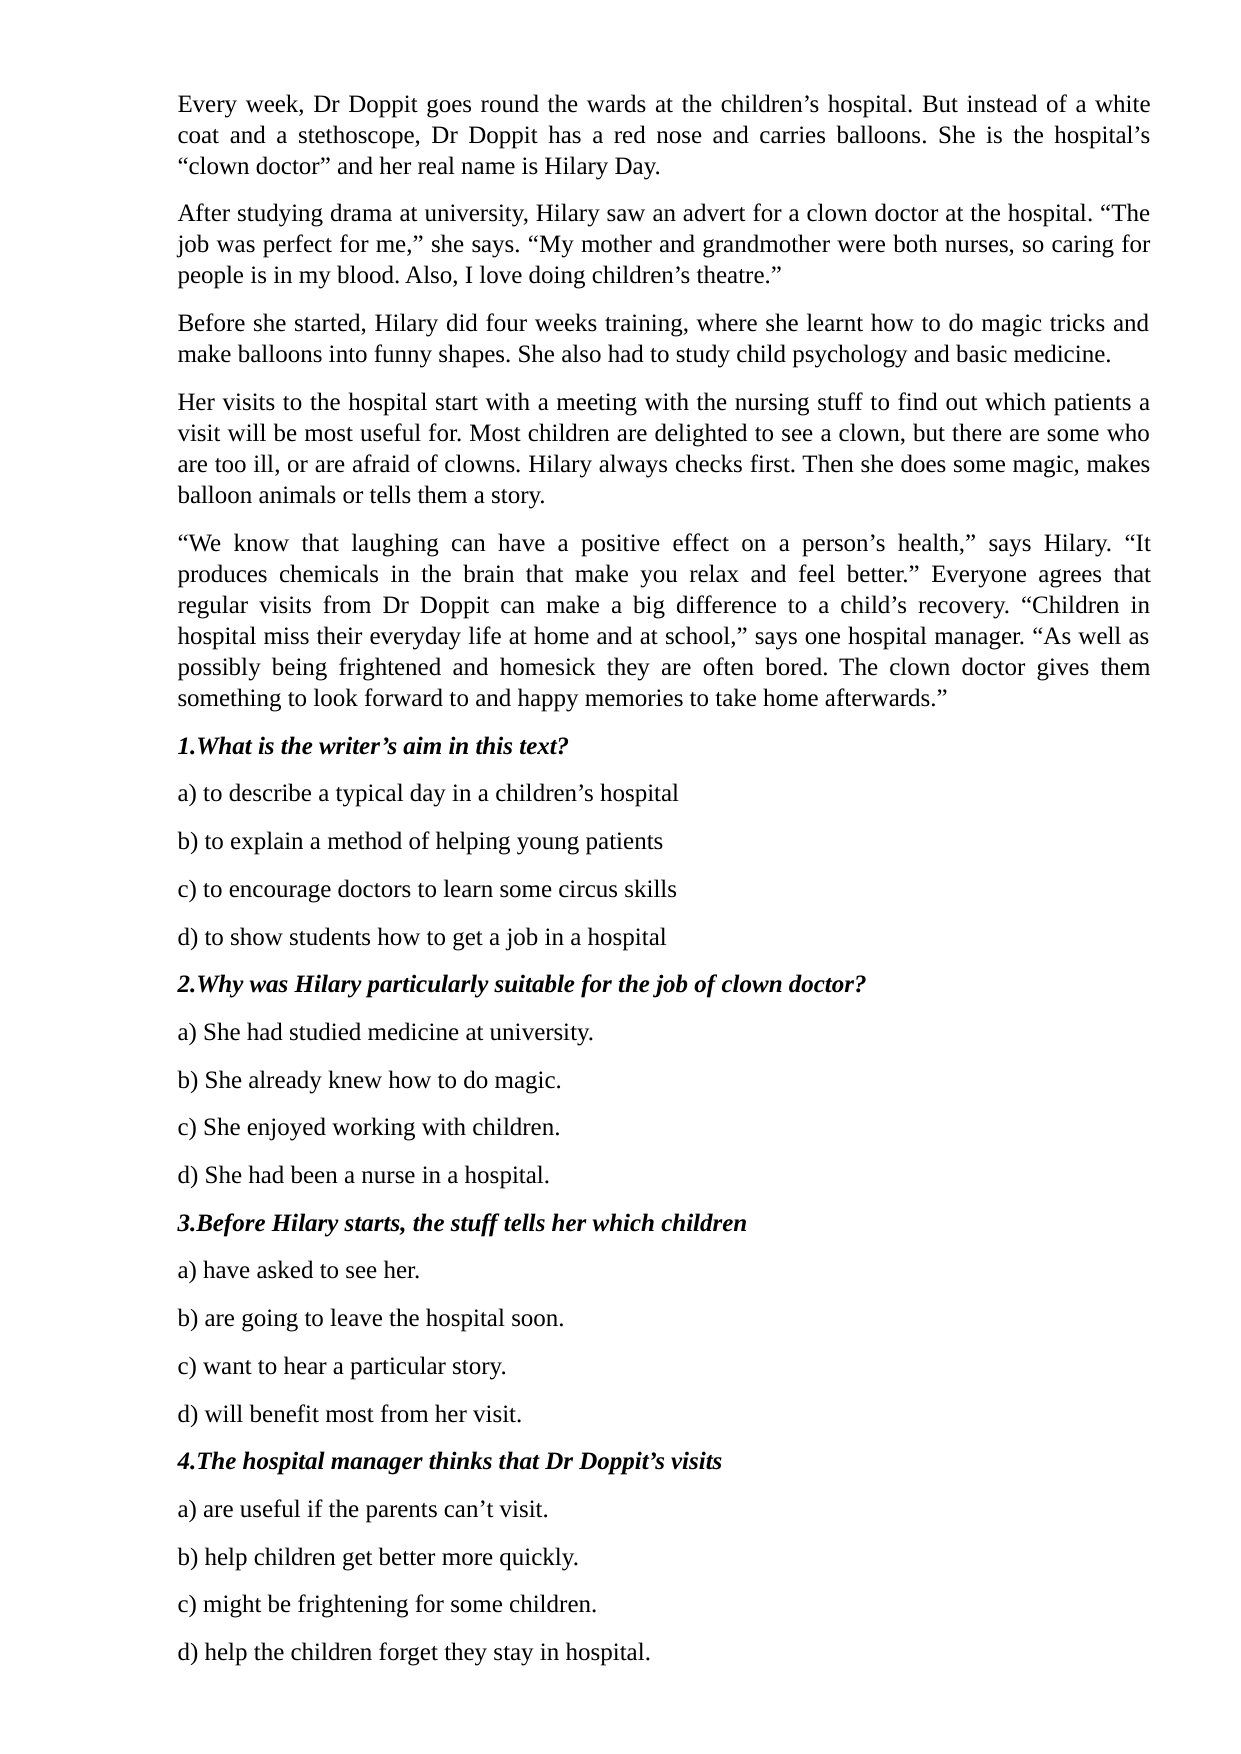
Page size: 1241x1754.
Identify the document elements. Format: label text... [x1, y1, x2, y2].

text 4.The hospital manager thinks that Dr Doppit’s visits [177, 1446, 1152, 1475]
text “We know that laughing can have a positive effect on a person’s health,” says Hilary. “It produces chemicals in the brain that make you relax and feel better.” Everyone agrees that regular visits from Dr Doppit can make a big difference to a child’s recovery. “Children in hospital miss their everyday life at home and at school,” says one hospital manager. “As well as possibly being frightened and homesick they are often bored. The clown doctor gives them something to look forward to and happy memories to take home afterwards.” [177, 528, 1152, 712]
text b) are going to leave the hospital soon. [177, 1303, 1152, 1332]
text a) to describe a typical day in a children’s hospital [177, 778, 1152, 807]
text c) might be frightening for some children. [177, 1589, 1152, 1618]
text 3.Before Hilary starts, the stuff tells her which children [177, 1208, 1152, 1237]
text c) want to hear a particular story. [177, 1351, 1152, 1380]
text After studying drama at university, Hilary saw an advert for a clown doctor at the hospital. “The job was perfect for me,” she says. “My mother and grandmother were both nurses, so caring for people is in my blood. Also, I love doing children’s theatre.” [177, 198, 1152, 289]
text c) She enjoyed working with children. [177, 1112, 1152, 1141]
text d) She had been a nurse in a hospital. [177, 1160, 1152, 1189]
text Her visits to the hospital start with a meeting with the nursing stuff to find out which patients a visit will be most useful for. Most children are delighted to see a clown, but there are some who are too ill, or are afraid of clowns. Hilary always checks first. Then she does some magic, makes balloon animals or tells them a story. [177, 387, 1152, 509]
text a) are useful if the parents can’t visit. [177, 1494, 1152, 1523]
text d) to show students how to get a job in a hospital [177, 922, 1152, 950]
text b) to explain a method of helping young patients [177, 826, 1152, 855]
text d) will benefit most from her visit. [177, 1399, 1152, 1427]
text a) She had studied medicine at university. [177, 1017, 1152, 1046]
text Every week, Dr Doppit goes round the wards at the children’s hospital. But instead of a white coat and a stethoscope, Dr Doppit has a red nose and carries balloons. She is the hospital’s “clown doctor” and her real name is Hilary Day. [177, 89, 1152, 179]
text b) help children get better more quickly. [177, 1542, 1152, 1571]
text 2.Why was Hilary particularly suitable for the job of clown doctor? [177, 969, 1152, 998]
text d) help the children forget they stay in hospital. [177, 1637, 1152, 1666]
text c) to encourage doctors to learn some circus skills [177, 874, 1152, 903]
text b) She already knew how to do magic. [177, 1065, 1152, 1093]
text a) have asked to see her. [177, 1256, 1152, 1284]
text 1.What is the writer’s aim in this text? [177, 731, 1152, 759]
text Before she started, Hilary did four weeks training, where she learnt how to do magic tricks and make balloons into funny shapes. She also had to study child psychology and basic medicine. [177, 308, 1152, 368]
